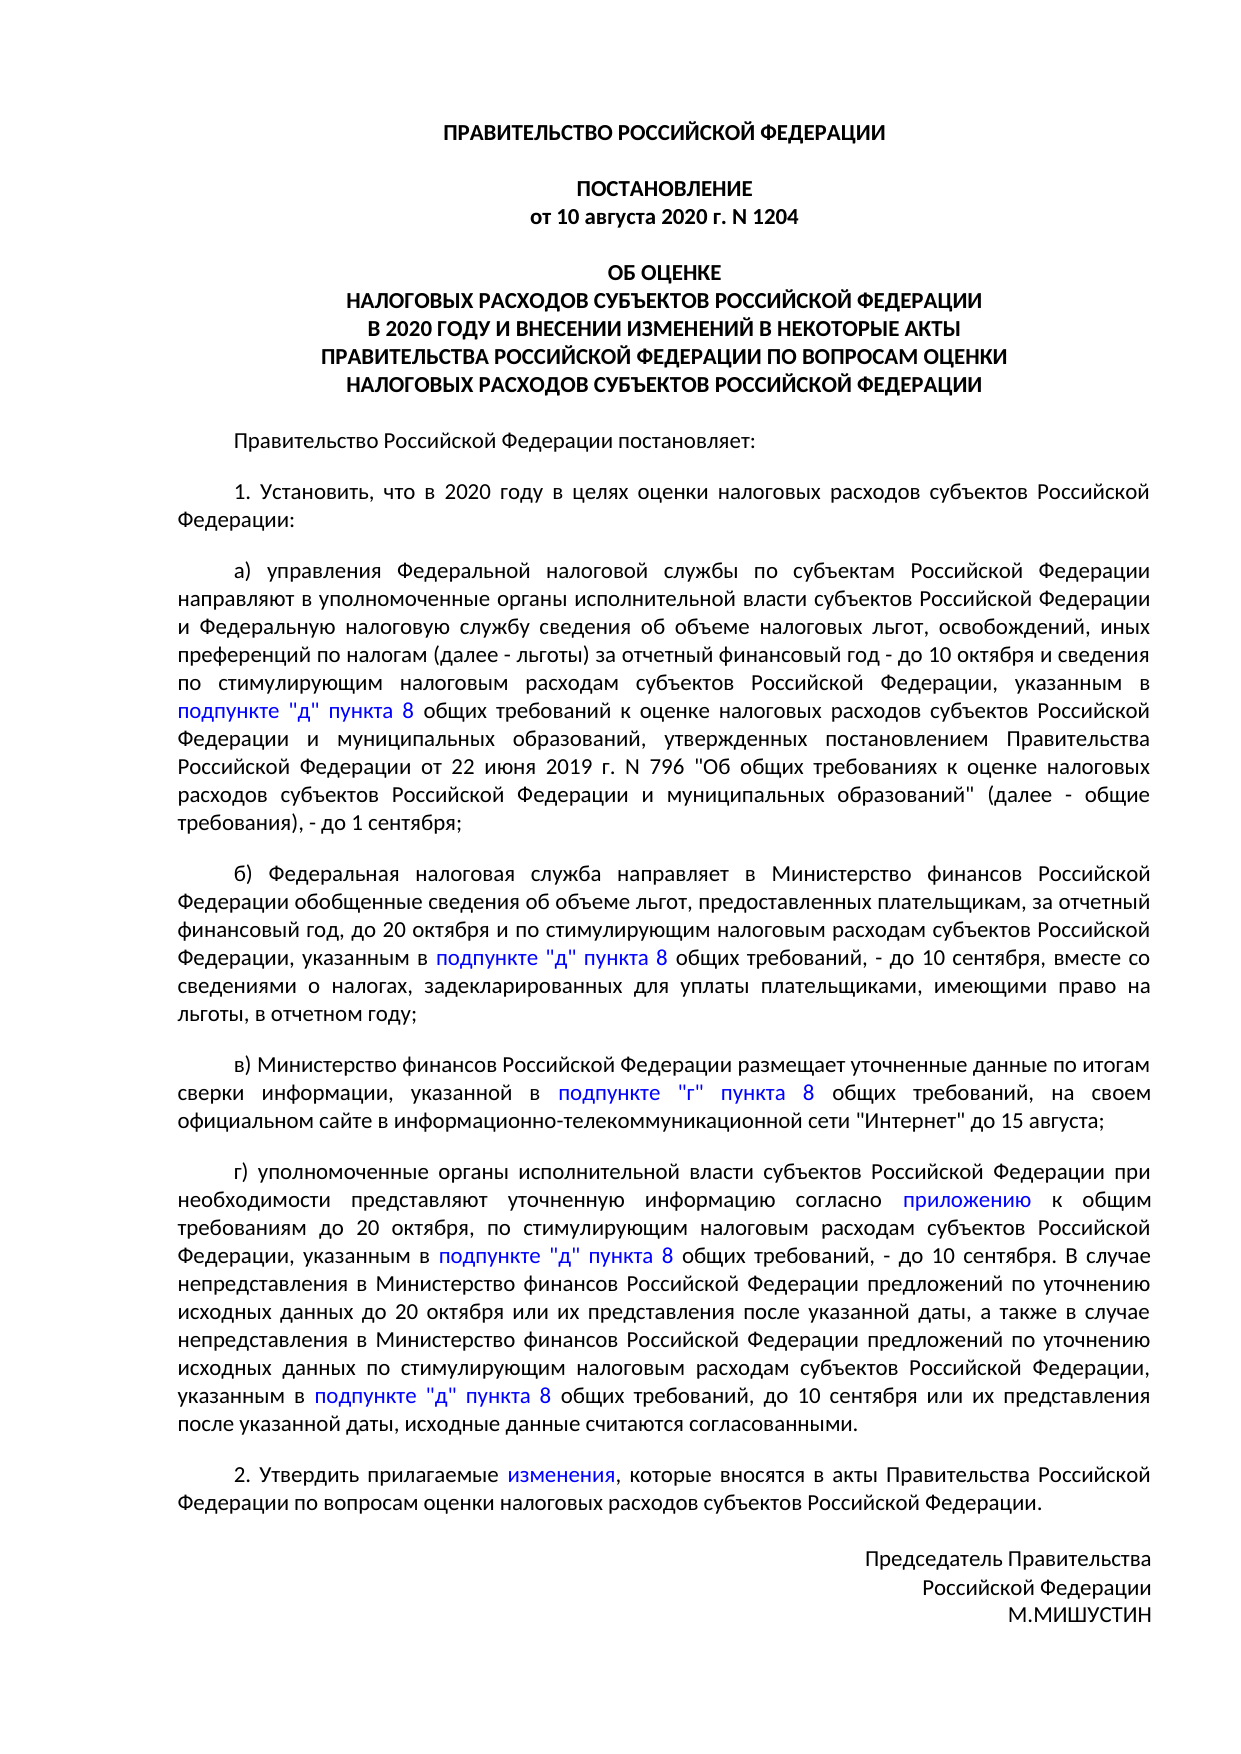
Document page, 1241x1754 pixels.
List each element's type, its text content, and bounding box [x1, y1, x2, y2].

text г) уполномоченные органы исполнительной власти субъектов Российской Федерации при необходимости представляют уточненную информацию согласно приложению к общим требованиям до 20 октября, по стимулирующим налоговым расходам субъектов Российской Федерации, указанным в подпункте "д" пункта 8 общих требований, - до 10 сентября. В случае непредставления в Министерство финансов Российской Федерации предложений по уточнению исходных данных до 20 октября или их представления после указанной даты, а также в случае непредставления в Министерство финансов Российской Федерации предложений по уточнению исходных данных по стимулирующим налоговым расходам субъектов Российской Федерации, указанным в подпункте "д" пункта 8 общих требований, до 10 сентября или их представления после указанной даты, исходные данные считаются согласованными. [177, 1157, 1152, 1438]
title ПРАВИТЕЛЬСТВО РОССИЙСКОЙ ФЕДЕРАЦИИ [177, 118, 1152, 146]
text М.МИШУСТИН [177, 1601, 1152, 1629]
text Правительство Российской Федерации постановляет: [177, 426, 1152, 454]
title НАЛОГОВЫХ РАСХОДОВ СУБЪЕКТОВ РОССИЙСКОЙ ФЕДЕРАЦИИ [177, 370, 1152, 398]
title от 10 августа 2020 г. N 1204 [177, 202, 1152, 230]
text 1. Установить, что в 2020 году в целях оценки налоговых расходов субъектов Российской Федерации: [177, 477, 1152, 533]
title ПРАВИТЕЛЬСТВА РОССИЙСКОЙ ФЕДЕРАЦИИ ПО ВОПРОСАМ ОЦЕНКИ [177, 342, 1152, 370]
title ОБ ОЦЕНКЕ [177, 258, 1152, 286]
title ПОСТАНОВЛЕНИЕ [177, 174, 1152, 202]
text Председатель Правительства [177, 1544, 1152, 1573]
text б) Федеральная налоговая служба направляет в Министерство финансов Российской Федерации обобщенные сведения об объеме льгот, предоставленных плательщикам, за отчетный финансовый год, до 20 октября и по стимулирующим налоговым расходам субъектов Российской Федерации, указанным в подпункте "д" пункта 8 общих требований, - до 10 сентября, вместе со сведениями о налогах, задекларированных для уплаты плательщиками, имеющими право на льготы, в отчетном году; [177, 859, 1152, 1027]
text а) управления Федеральной налоговой службы по субъектам Российской Федерации направляют в уполномоченные органы исполнительной власти субъектов Российской Федерации и Федеральную налоговую службу сведения об объеме налоговых льгот, освобождений, иных преференций по налогам (далее - льготы) за отчетный финансовый год - до 10 октября и сведения по стимулирующим налоговым расходам субъектов Российской Федерации, указанным в подпункте "д" пункта 8 общих требований к оценке налоговых расходов субъектов Российской Федерации и муниципальных образований, утвержденных постановлением Правительства Российской Федерации от 22 июня 2019 г. N 796 "Об общих требованиях к оценке налоговых расходов субъектов Российской Федерации и муниципальных образований" (далее - общие требования), - до 1 сентября; [177, 556, 1152, 836]
title В 2020 ГОДУ И ВНЕСЕНИИ ИЗМЕНЕНИЙ В НЕКОТОРЫЕ АКТЫ [177, 314, 1152, 342]
text в) Министерство финансов Российской Федерации размещает уточненные данные по итогам сверки информации, указанной в подпункте "г" пункта 8 общих требований, на своем официальном сайте в информационно-телекоммуникационной сети "Интернет" до 15 августа; [177, 1050, 1152, 1134]
text Российской Федерации [177, 1573, 1152, 1601]
text 2. Утвердить прилагаемые изменения, которые вносятся в акты Правительства Российской Федерации по вопросам оценки налоговых расходов субъектов Российской Федерации. [177, 1461, 1152, 1517]
title НАЛОГОВЫХ РАСХОДОВ СУБЪЕКТОВ РОССИЙСКОЙ ФЕДЕРАЦИИ [177, 286, 1152, 314]
